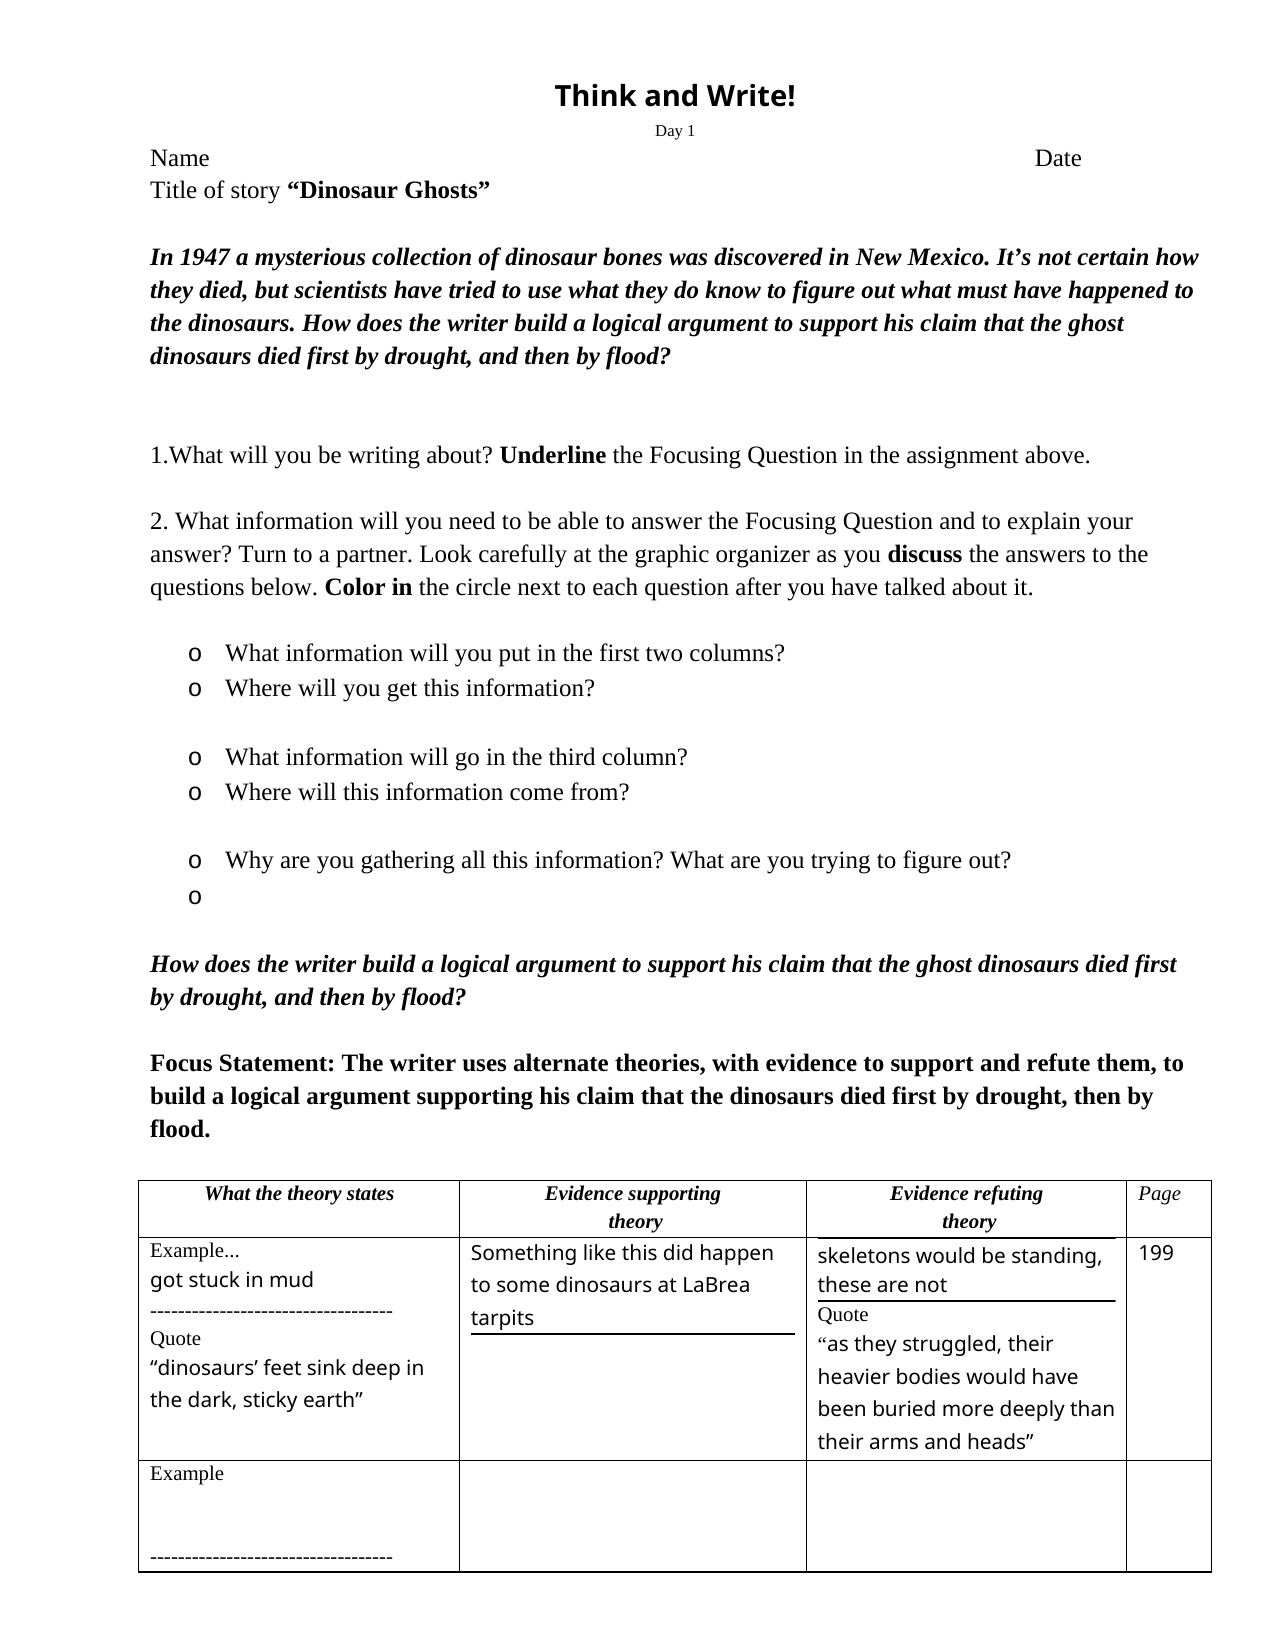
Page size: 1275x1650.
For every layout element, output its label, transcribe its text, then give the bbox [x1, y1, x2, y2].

text In 1947 a mysterious collection of dinosaur bones was discovered in New Mexico. It’s not certain how they died, but scientists have tried to use what they do know to figure out what must have happened to the dinosaurs. How does the writer build a logical argument to support his claim that the ghost dinosaurs died first by drought, and then by flood? [150, 242, 1200, 369]
table_header Page [1127, 1181, 1211, 1237]
text Name Date [150, 143, 1200, 171]
table_cell Example... got stuck in mud ----------------------------------- Quote “dinosaurs’ feet sink deep in the dark, sticky earth” [139, 1238, 459, 1460]
table_header Evidence refuting theory [807, 1181, 1126, 1237]
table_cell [139, 1461, 459, 1571]
text Title of story “Dinosaur Ghosts” [150, 176, 1200, 204]
text How does the writer build a logical argument to support his claim that the ghost dinosaurs died first by drought, and then by flood? [150, 949, 1200, 1011]
text Focus Statement: The writer uses alternate theories, with evidence to support and refute them, to build a logical argument supporting his claim that the dinosaurs died first by drought, then by flood. [150, 1048, 1200, 1143]
list Where will you get this information? [187, 673, 1200, 704]
list What information will go in the third column? [187, 742, 1200, 773]
table_header Evidence supporting theory [460, 1181, 806, 1237]
text 2. What information will you need to be able to answer the Focusing Question and to explain your answer? Turn to a partner. Look carefully at the graphic organizer as you discuss the answers to the questions below. Color in the circle next to each question after you have talked about it. [150, 506, 1200, 601]
table_header What the theory states [139, 1181, 459, 1237]
table_cell skeletons would be standing, these are not Quote “as they struggled, their heavier bodies would have been buried more deeply than their arms and heads” [807, 1238, 1126, 1460]
list Why are you gathering all this information? What are you trying to figure out? [187, 846, 1200, 876]
list Where will this information come from? [187, 777, 1200, 808]
table_cell [460, 1461, 806, 1571]
list What information will you put in the first two columns? [187, 638, 1200, 669]
text Day 1 [150, 121, 1200, 140]
table_cell [807, 1461, 1126, 1571]
text Think and Write! [150, 75, 1200, 115]
table_cell Something like this did happen to some dinosaurs at LaBrea tarpits [460, 1238, 806, 1460]
text 1.What will you be writing about? Underline the Focusing Question in the assignment above. [150, 440, 1200, 468]
table_cell 199 [1127, 1238, 1211, 1460]
table_cell [1127, 1461, 1211, 1571]
